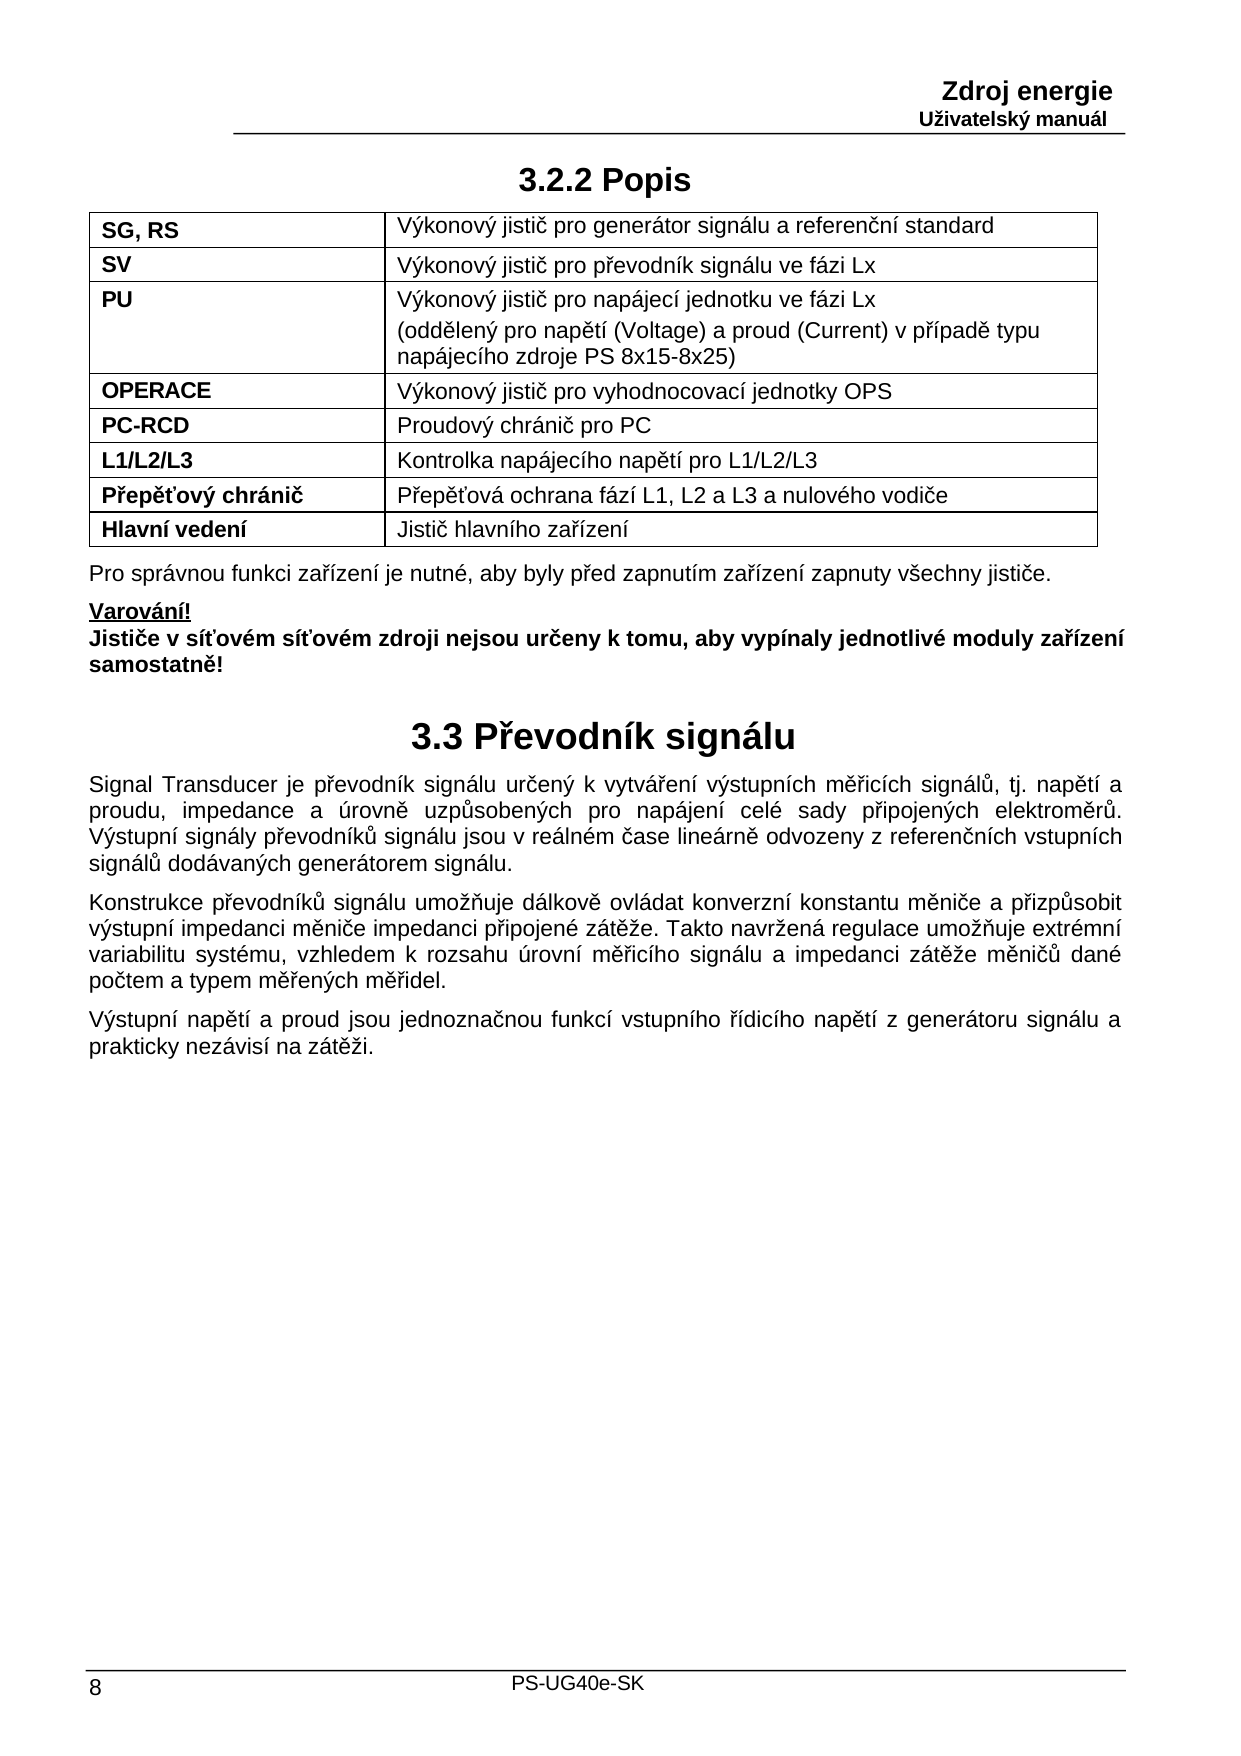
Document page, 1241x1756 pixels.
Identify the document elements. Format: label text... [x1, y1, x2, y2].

table_cell Přepěťový chránič [90, 478, 384, 511]
table_cell Výkonový jistič pro vyhodnocovací jednotky OPS [386, 374, 1097, 407]
table_cell OPERACE [90, 374, 384, 407]
text Pro správnou funkci zařízení je nutné, aby byly před zapnutím zařízení zapnuty všechny jističe. [89, 559, 1163, 586]
table_cell Jistič hlavního zařízení [386, 513, 1097, 546]
text Signal Transducer je převodník signálu určený k vytváření výstupních měřicích signálů, tj. napětí a proudu, impedance a úrovně uzpůsobených pro napájení celé sady připojených elektroměrů. Výstupní signály převodníků signálu jsou v reálném čase lineárně odvozeny z referenčních vstupních signálů dodávaných generátorem signálu. [89, 771, 1123, 876]
subtitle Varování! [89, 598, 1163, 624]
table_cell Hlavní vedení [90, 513, 384, 546]
table_cell Přepěťová ochrana fází L1, L2 a L3 a nulového vodiče [386, 478, 1097, 511]
table_header Výkonový jistič pro generátor signálu a referenční standard [386, 213, 1097, 247]
table_cell Kontrolka napájecího napětí pro L1/L2/L3 [386, 443, 1097, 477]
table_cell SV [90, 248, 384, 281]
text Konstrukce převodníků signálu umožňuje dálkově ovládat konverzní konstantu měniče a přizpůsobit výstupní impedanci měniče impedanci připojené zátěže. Takto navržená regulace umožňuje extrémní variabilitu systému, vzhledem k rozsahu úrovní měřicího signálu a impedanci zátěže měničů dané počtem a typem měřených měřidel. [89, 888, 1123, 994]
subtitle Jističe v síťovém síťovém zdroji nejsou určeny k tomu, aby vypínaly jednotlivé moduly zařízení samostatně! [89, 624, 1163, 677]
subtitle Popis [518, 161, 1163, 199]
table_cell Výkonový jistič pro převodník signálu ve fázi Lx [386, 248, 1097, 281]
table_cell Proudový chránič pro PC [386, 409, 1097, 442]
table_header SG, RS [90, 213, 384, 247]
table_cell PC-RCD [90, 409, 384, 442]
table_cell Výkonový jistič pro napájecí jednotku ve fázi Lx (oddělený pro napětí (Voltage) a proud (Current) v případě typu napájecího zdroje PS 8x15-8x25) [386, 282, 1097, 373]
subtitle Převodník signálu [411, 714, 1163, 758]
text Výstupní napětí a proud jsou jednoznačnou funkcí vstupního řídicího napětí z generátoru signálu a prakticky nezávisí na zátěži. [89, 1006, 1122, 1059]
table_cell L1/L2/L3 [90, 443, 384, 477]
table_cell PU [90, 282, 384, 373]
